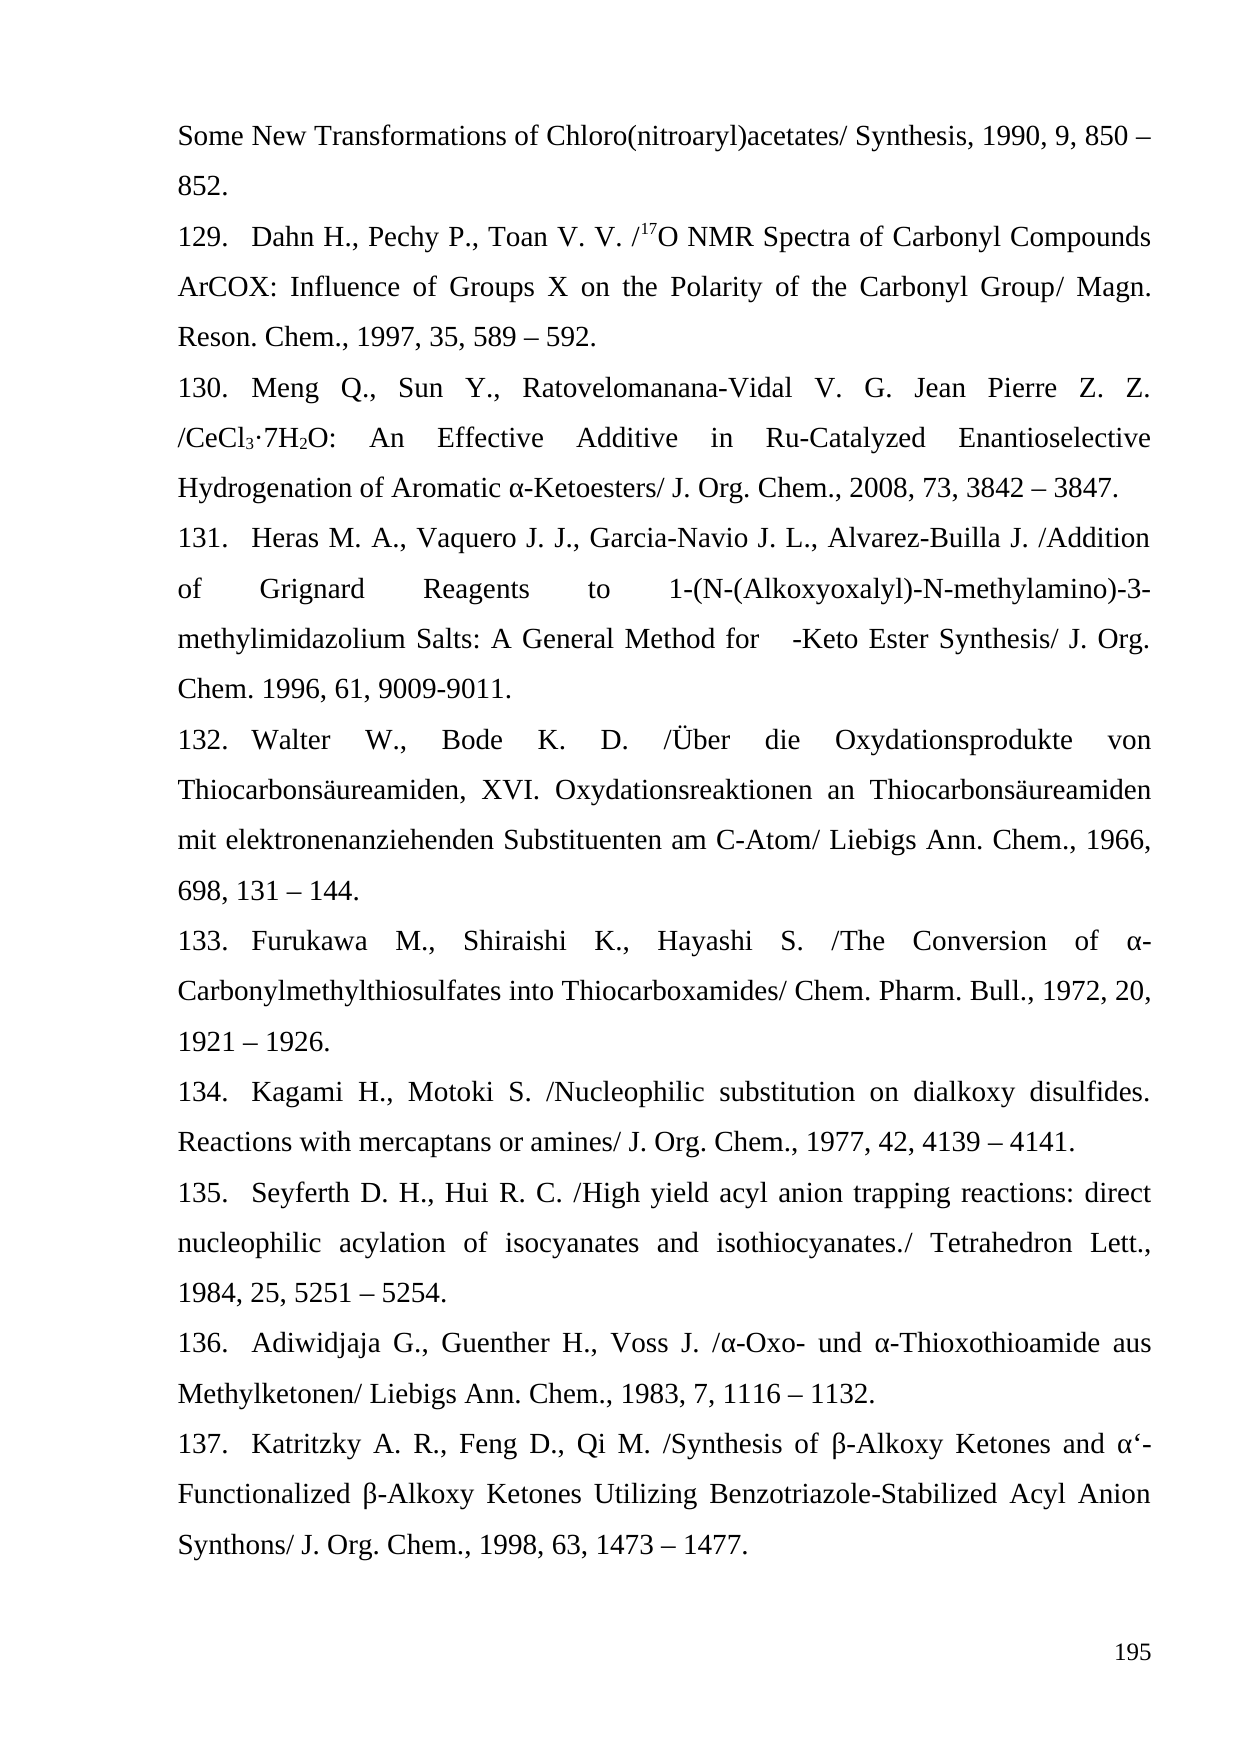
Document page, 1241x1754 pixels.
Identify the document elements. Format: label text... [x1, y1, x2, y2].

list Walter W., Bode K. D. /Über die Oxydationsprodukte von Thiocarbonsäureamiden, XVI. Oxydationsreaktionen an Thiocarbonsäureamiden mit elektronenanziehenden Substituenten am C-Atom/ Liebigs Ann. Chem., 1966, 698, 131 – 144. [177, 722, 1152, 906]
list Seyferth D. H., Hui R. C. /High yield acyl anion trapping reactions: direct nucleophilic acylation of isocyanates and isothiocyanates./ Tetrahedron Lett., 1984, 25, 5251 – 5254. [177, 1175, 1152, 1309]
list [177, 118, 1152, 202]
list Meng Q., Sun Y., Ratovelomanana-Vidal V. G. Jean Pierre Z. Z. /CeCl3·7H2O: An Effective Additive in Ru-Catalyzed Enantioselective Hydrogenation of Aromatic α-Ketoesters/ J. Org. Chem., 2008, 73, 3842 – 3847. [177, 370, 1152, 504]
list Kagami H., Motoki S. /Nucleophilic substitution on dialkoxy disulfides. Reactions with mercaptans or amines/ J. Org. Chem., 1977, 42, 4139 – 4141. [177, 1074, 1152, 1158]
list Dahn H., Pechy P., Toan V. V. /17O NMR Spectra of Carbonyl Compounds ArCOX: Influence of Groups X on the Polarity of the Carbonyl Group/ Magn. Reson. Chem., 1997, 35, 589 – 592. [177, 219, 1152, 353]
list Adiwidjaja G., Guenther H., Voss J. /α-Oxo- und α-Thioxothioamide aus Methylketonen/ Liebigs Ann. Chem., 1983, 7, 1116 – 1132. [177, 1326, 1152, 1409]
list Heras M. A., Vaquero J. J., Garcia-Navio J. L., Alvarez-Builla J. /Addition of Grignard Reagents to 1-(N-(Alkoxyoxalyl)-N-methylamino)-3-methylimidazolium Salts: A General Method for -Keto Ester Synthesis/ J. Org. Chem. 1996, 61, 9009-9011. [177, 521, 1152, 705]
list Katritzky A. R., Feng D., Qi M. /Synthesis of β-Alkoxy Ketones and α‘-Functionalized β-Alkoxy Ketones Utilizing Benzotriazole-Stabilized Acyl Anion Synthons/ J. Org. Chem., 1998, 63, 1473 – 1477. [177, 1426, 1152, 1560]
list Furukawa M., Shiraishi K., Hayashi S. /The Conversion of α-Carbonylmethylthiosulfates into Thiocarboxamides/ Chem. Pharm. Bull., 1972, 20, 1921 – 1926. [177, 923, 1152, 1057]
